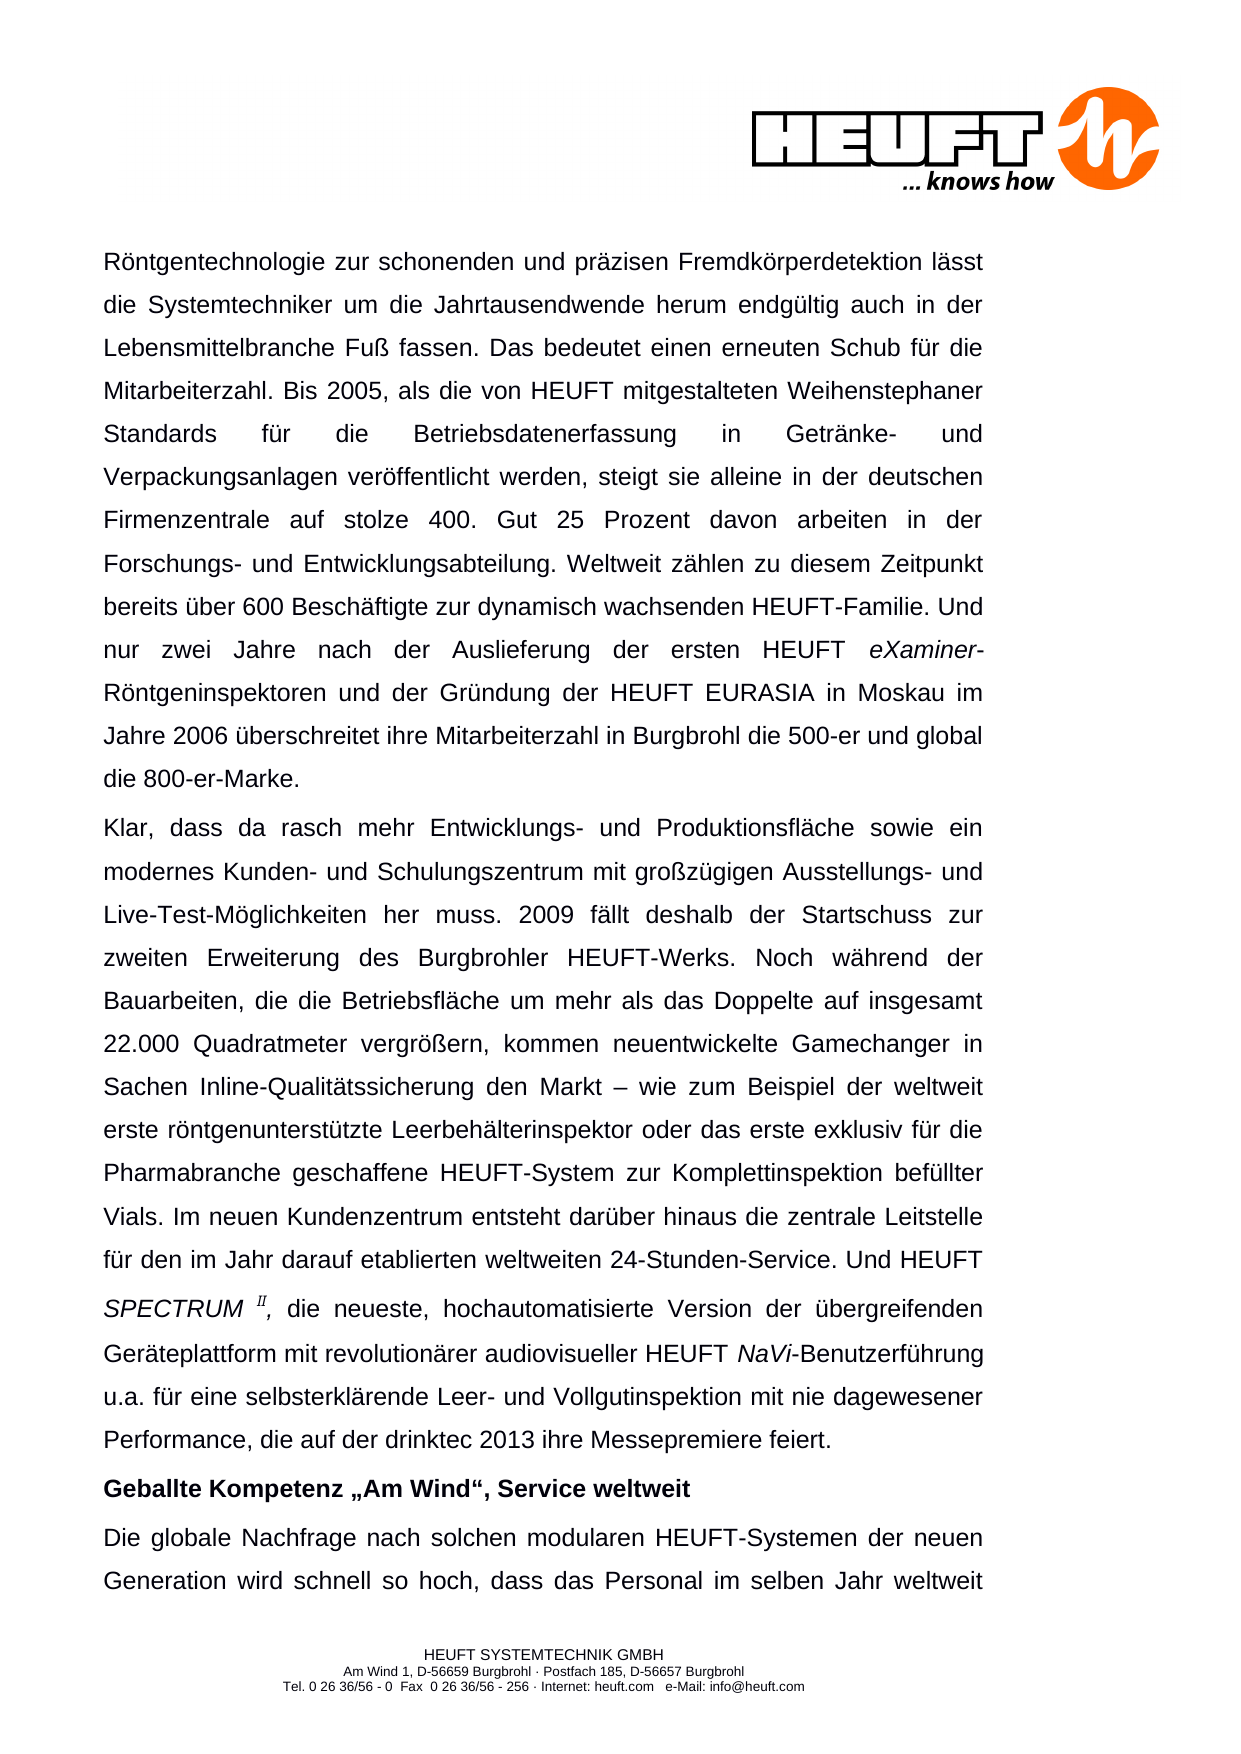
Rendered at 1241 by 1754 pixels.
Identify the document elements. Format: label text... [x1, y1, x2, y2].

text Klar, dass da rasch mehr Entwicklungs- und Produktionsfläche sowie ein modernes Kunden- und Schulungszentrum mit großzügigen Ausstellungs- und Live-Test-Möglichkeiten her muss. 2009 fällt deshalb der Startschuss zur zweiten Erweiterung des Burgbrohler HEUFT-Werks. Noch während der Bauarbeiten, die die Betriebsfläche um mehr als das Doppelte auf insgesamt 22.000 Quadratmeter vergrößern, kommen neuentwickelte Gamechanger in Sachen Inline-Qualitätssicherung den Markt – wie zum Beispiel der weltweit erste röntgenunterstützte Leerbehälterinspektor oder das erste exklusiv für die Pharmabranche geschaffene HEUFT-System zur Komplettinspektion befüllter Vials. Im neuen Kundenzentrum entsteht darüber hinaus die zentrale Leitstelle für den im Jahr darauf etablierten weltweiten 24-Stunden-Service. Und HEUFT SPECTRUM II, die neueste, hochautomatisierte Version der übergreifenden Geräteplattform mit revolutionärer audiovisueller HEUFT NaVi-Benutzerführung u.a. für eine selbsterklärende Leer- und Vollgutinspektion mit nie dagewesener Performance, die auf der drinktec 2013 ihre Messepremiere feiert. [103, 813, 984, 1454]
text Geballte Kompetenz „Am Wind“, Service weltweit [103, 1474, 984, 1503]
picture [118, 75, 1181, 202]
